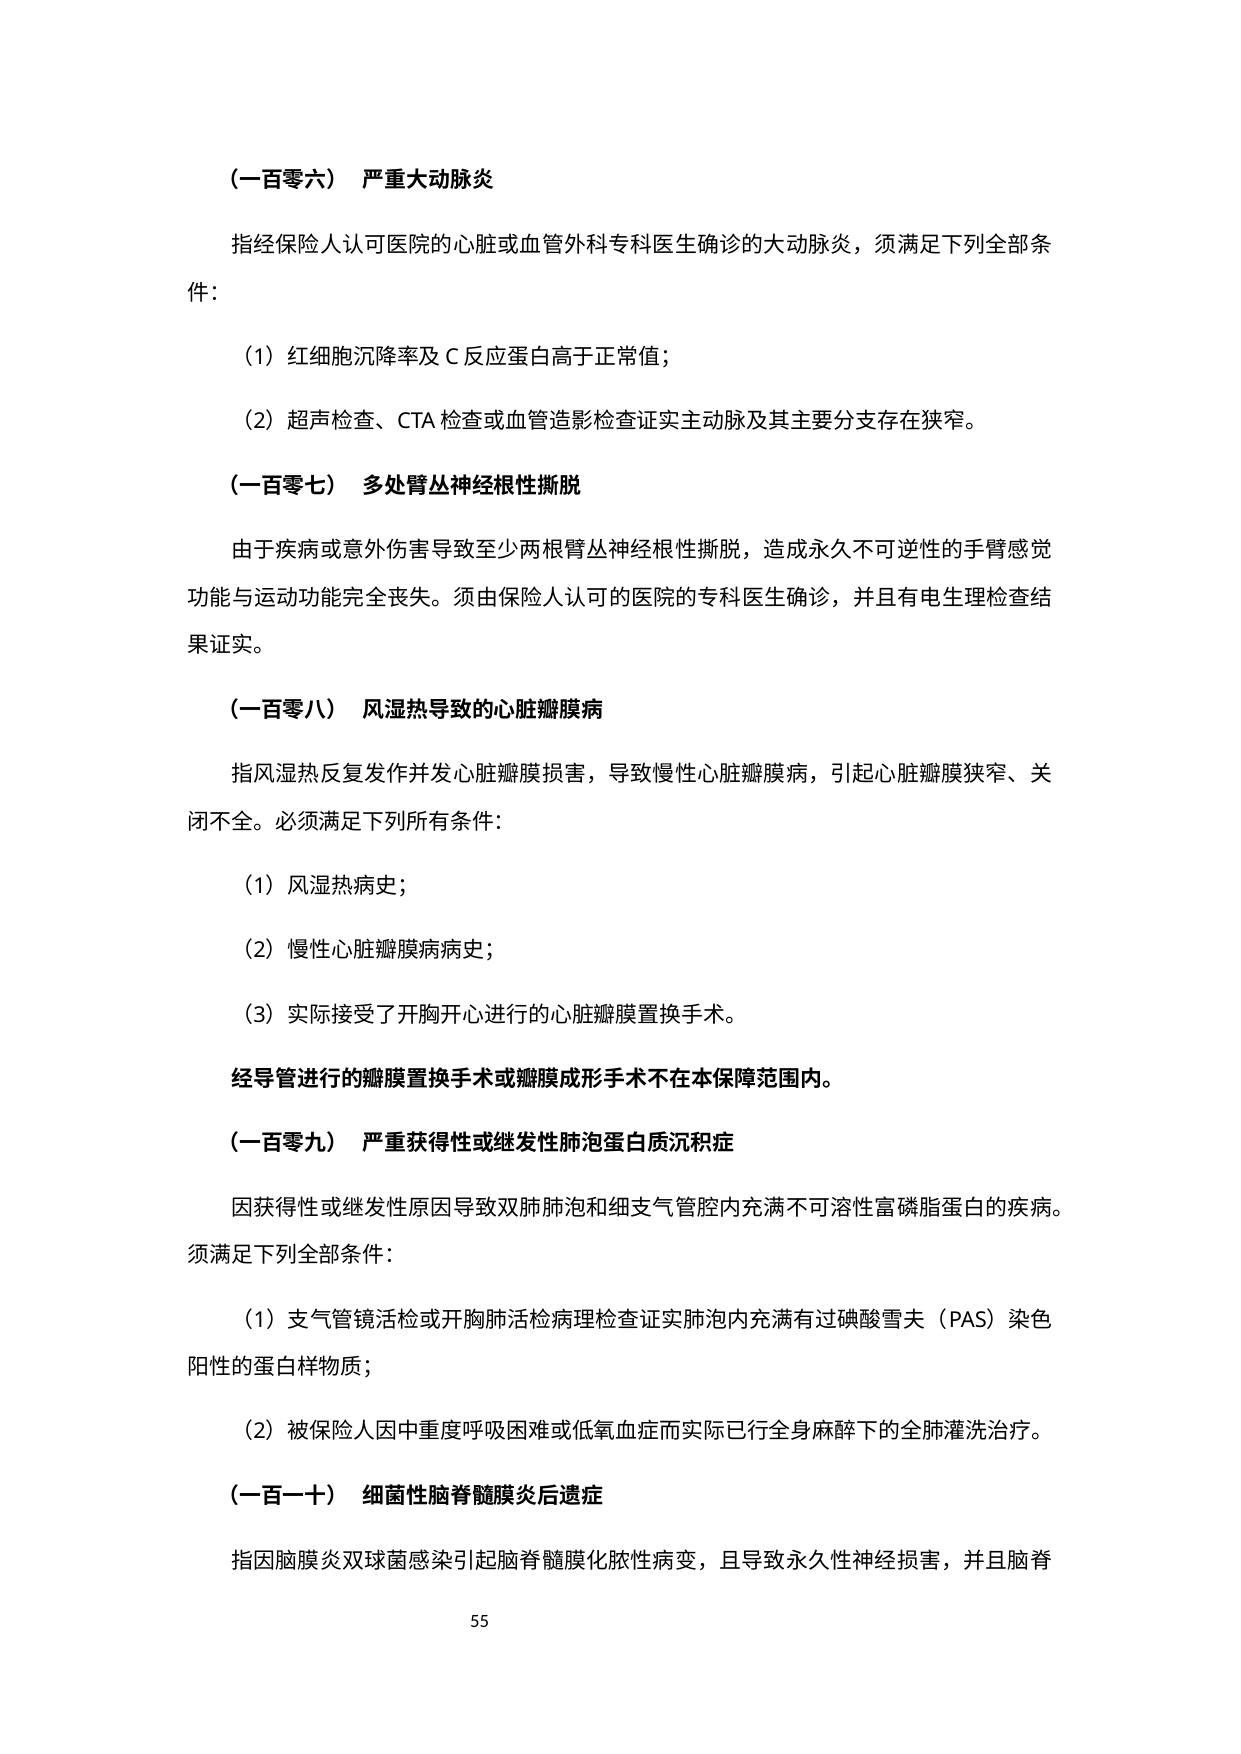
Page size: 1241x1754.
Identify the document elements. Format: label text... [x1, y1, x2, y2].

text （1）风湿热病史； [187, 868, 1053, 900]
list 严重获得性或继发性肺泡蛋白质沉积症 [217, 1125, 1053, 1157]
list 风湿热导致的心脏瓣膜病 [217, 691, 1053, 724]
list 严重大动脉炎 [217, 162, 1053, 194]
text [187, 1543, 1053, 1574]
text （2）被保险人因中重度呼吸困难或低氧血症而实际已行全身麻醉下的全肺灌洗治疗。 [187, 1413, 1053, 1445]
text （2）慢性心脏瓣膜病病史； [187, 932, 1053, 964]
text 由于疾病或意外伤害导致至少两根臂丛神经根性撕脱，造成永久不可逆性的手臂感觉功能与运动功能完全丧失。须由保险人认可的医院的专科医生确诊，并且有电生理检查结果证实。 [187, 532, 1053, 659]
list 细菌性脑脊髓膜炎后遗症 [217, 1478, 1053, 1510]
list 多处臂丛神经根性撕脱 [217, 467, 1053, 500]
text 指风湿热反复发作并发心脏瓣膜损害，导致慢性心脏瓣膜病，引起心脏瓣膜狭窄、关闭不全。必须满足下列所有条件： [187, 756, 1053, 836]
text 因获得性或继发性原因导致双肺肺泡和细支气管腔内充满不可溶性富磷脂蛋白的疾病。须满足下列全部条件： [187, 1190, 1053, 1269]
text 经导管进行的瓣膜置换手术或瓣膜成形手术不在本保障范围内。 [187, 1061, 1053, 1092]
text （1）红细胞沉降率及C反应蛋白高于正常值； [187, 339, 1053, 370]
text （2）超声检查、CTA检查或血管造影检查证实主动脉及其主要分支存在狭窄。 [187, 403, 1053, 435]
text （3）实际接受了开胸开心进行的心脏瓣膜置换手术。 [187, 997, 1053, 1028]
text （1）支气管镜活检或开胸肺活检病理检查证实肺泡内充满有过碘酸雪夫（PAS）染色阳性的蛋白样物质； [187, 1302, 1053, 1381]
text 指经保险人认可医院的心脏或血管外科专科医生确诊的大动脉炎，须满足下列全部条件： [187, 227, 1053, 306]
